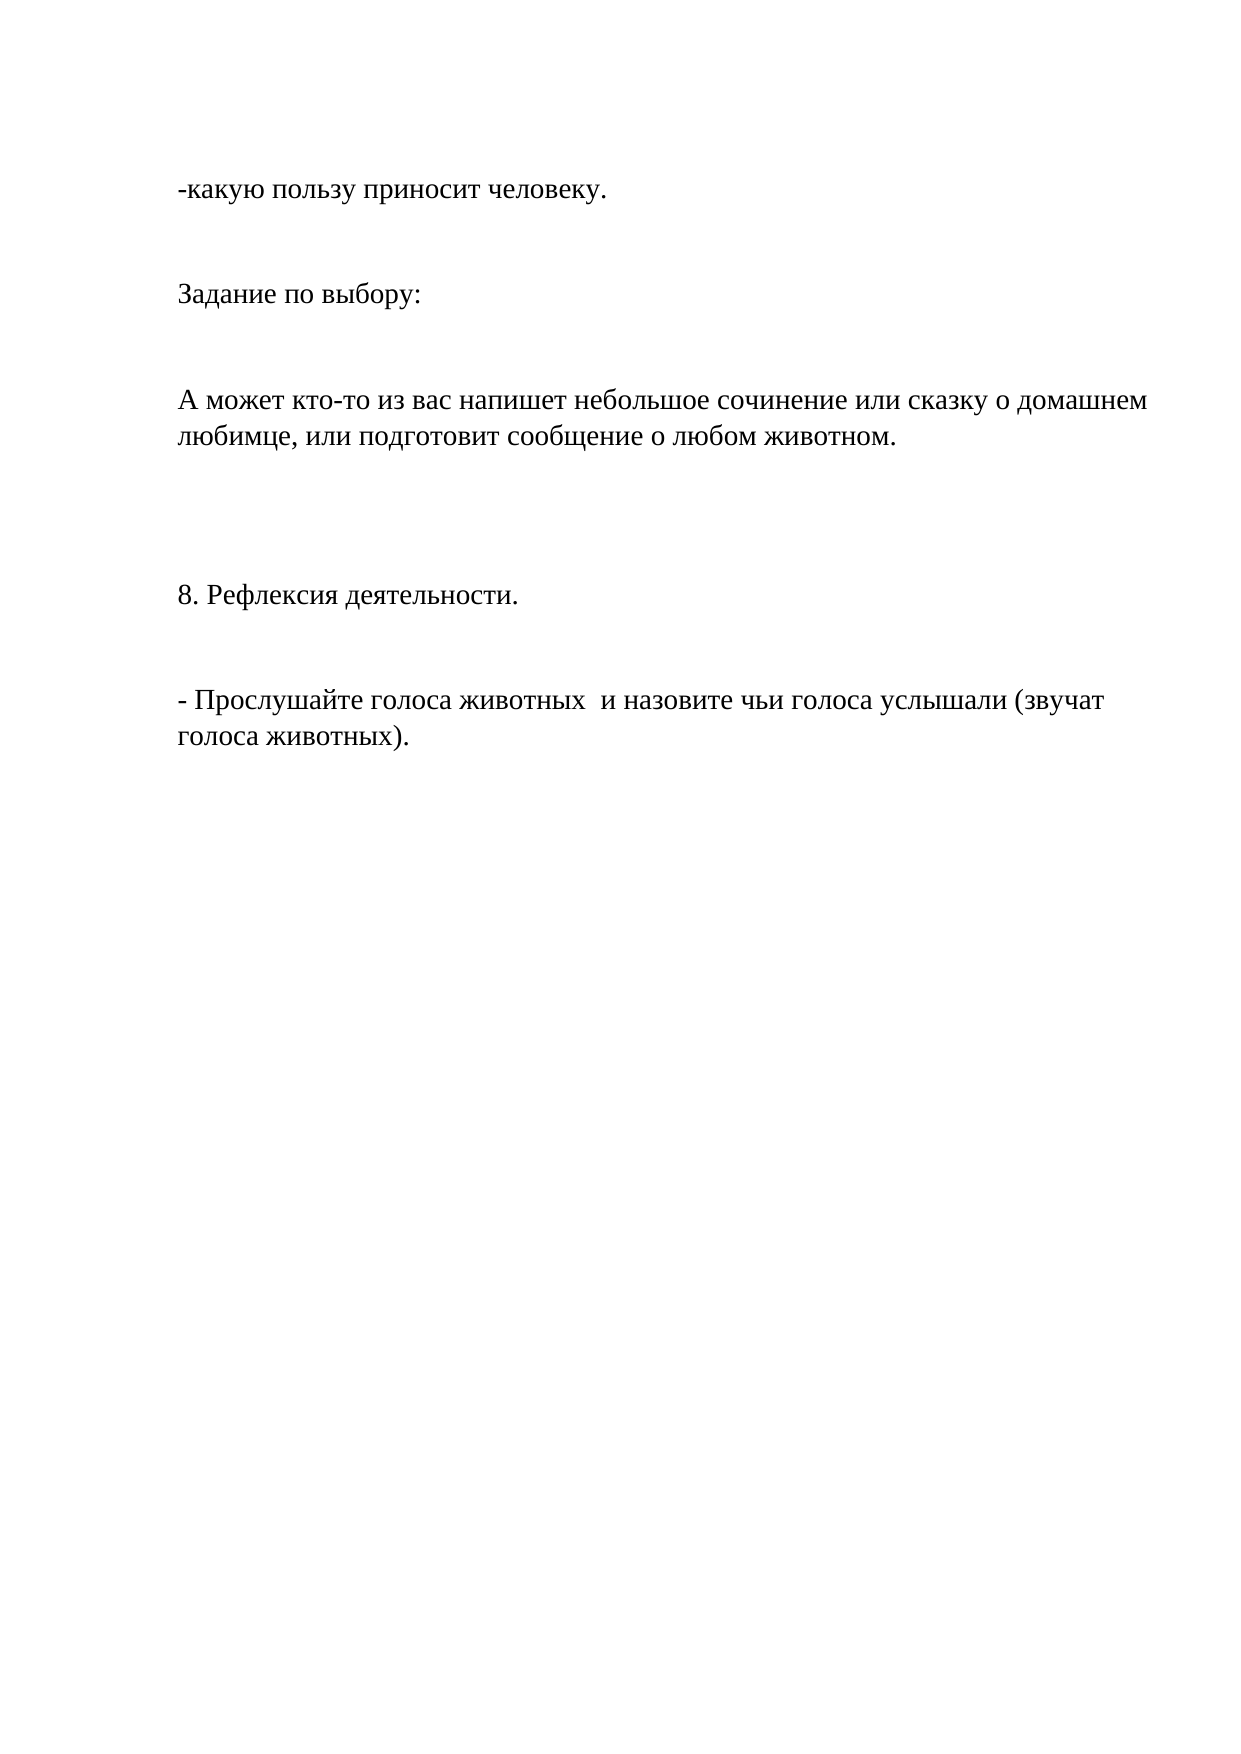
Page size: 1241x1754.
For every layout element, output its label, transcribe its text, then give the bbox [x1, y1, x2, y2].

text А может кто-то из вас напишет небольшое сочинение или сказку о домашнем любимце, или подготовит сообщение о любом животном. [177, 382, 1152, 452]
text - Прослушайте голоса животных и назовите чьи голоса услышали (звучат голоса животных). [177, 682, 1152, 752]
text 8. Рефлексия деятельности. [177, 577, 1152, 610]
text -какую пользу приносит человеку. [177, 171, 1152, 204]
text Задание по выбору: [177, 277, 1152, 310]
